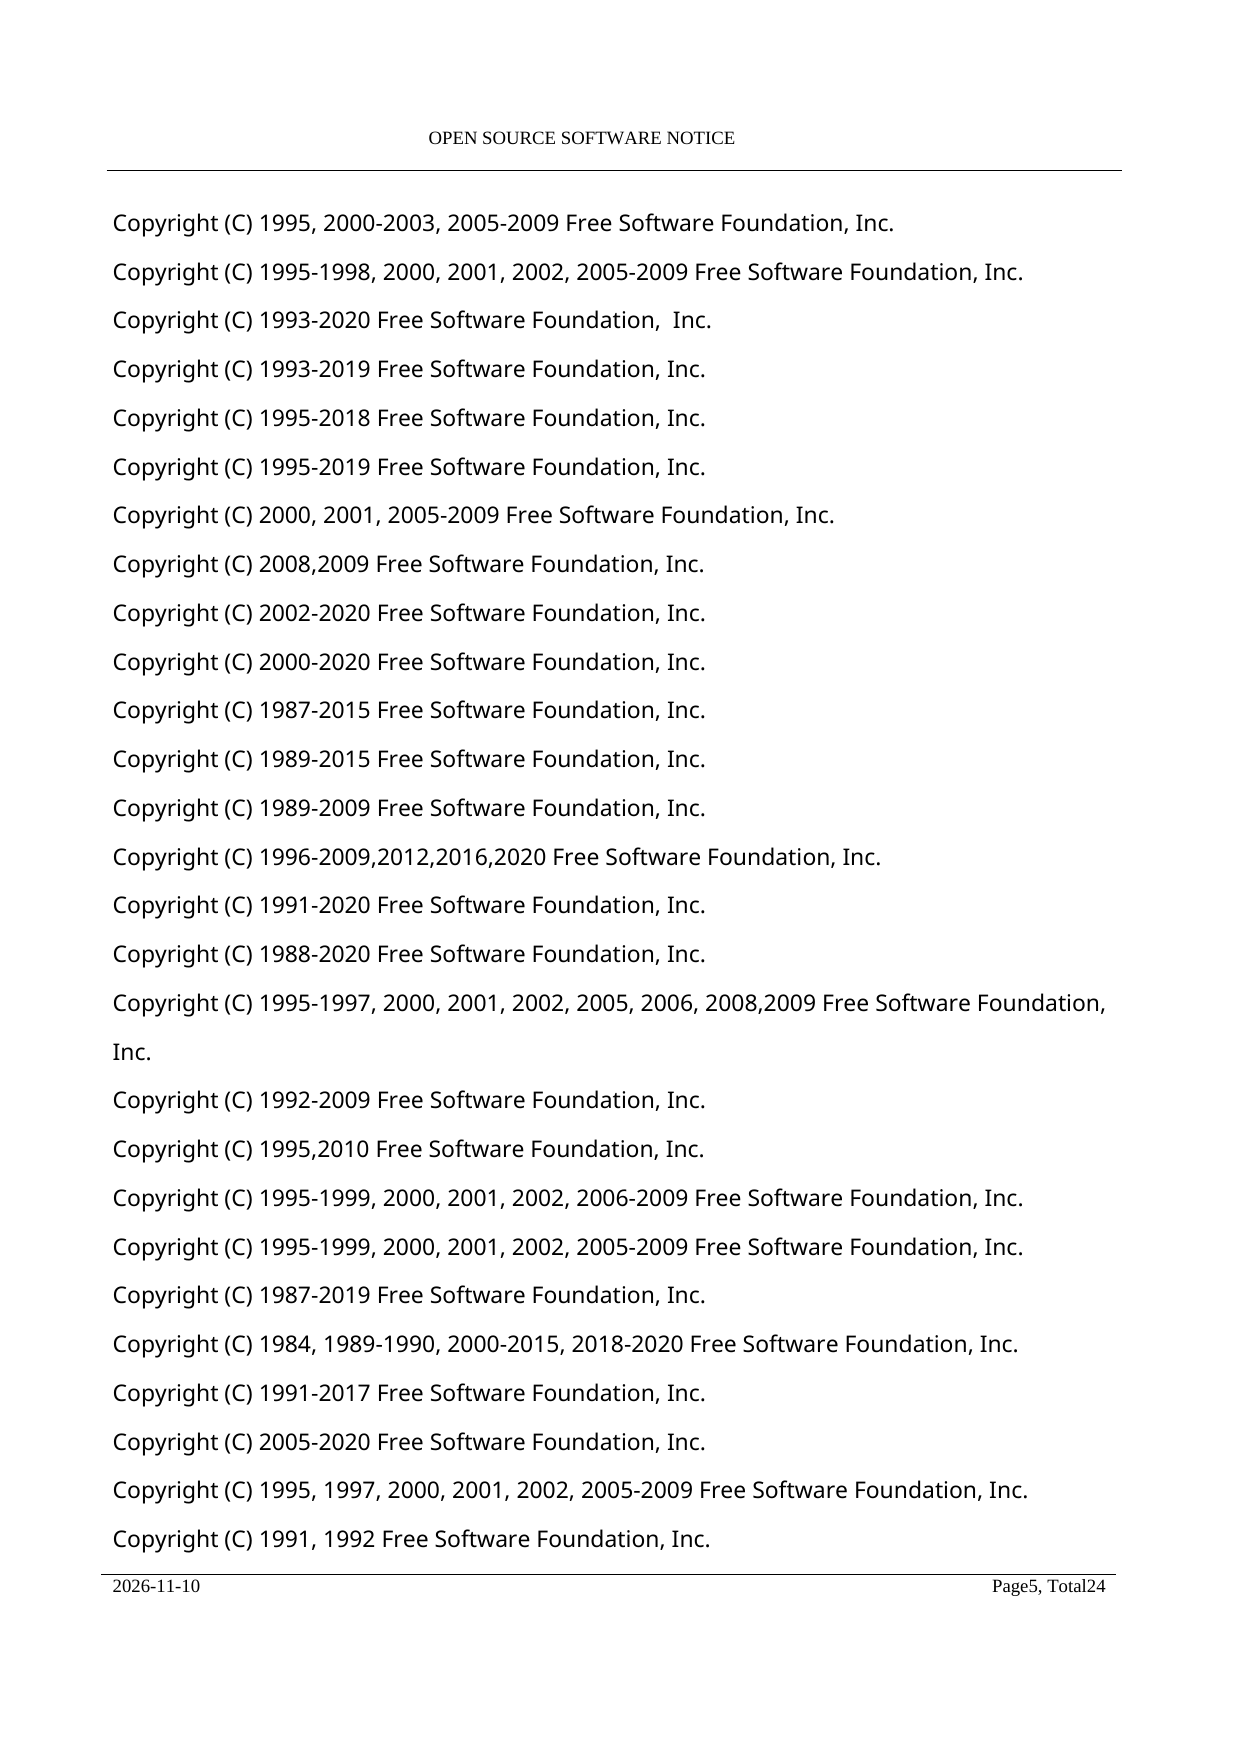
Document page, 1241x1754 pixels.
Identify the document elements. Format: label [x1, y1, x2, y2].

text [112, 206, 1128, 1555]
